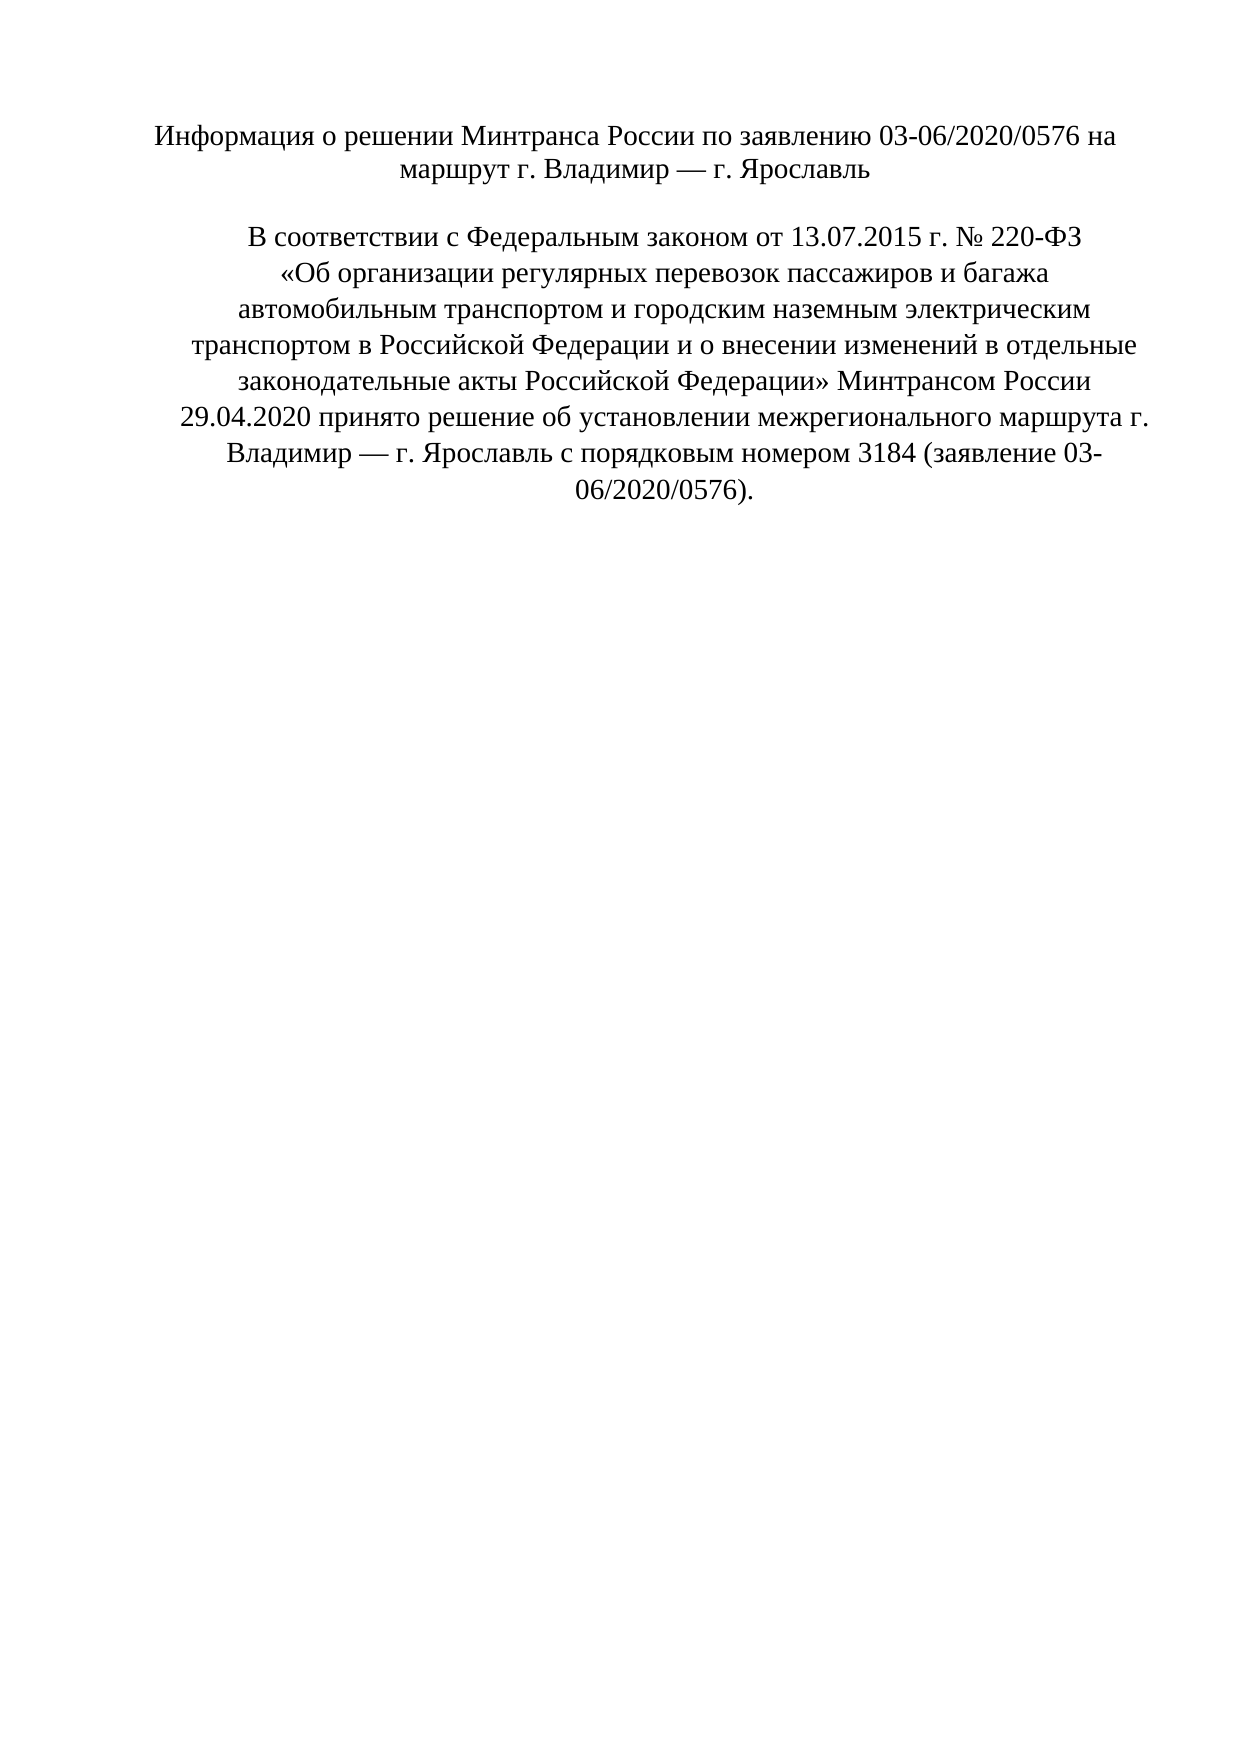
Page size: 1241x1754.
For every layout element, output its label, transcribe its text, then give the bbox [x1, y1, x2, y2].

text Информация о решении Минтранса России по заявлению 03-06/2020/0576 на маршрут г. Владимир — г. Ярославль [118, 118, 1152, 185]
text В соответствии с Федеральным законом от 13.07.2015 г. № 220-ФЗ «Об организации регулярных перевозок пассажиров и багажа автомобильным транспортом и городским наземным электрическим транспортом в Российской Федерации и о внесении изменений в отдельные законодательные акты Российской Федерации» Минтрансом России 29.04.2020 принято решение об установлении межрегионального маршрута г. Владимир — г. Ярославль с порядковым номером 3184 (заявление 03-06/2020/0576). [177, 219, 1152, 505]
